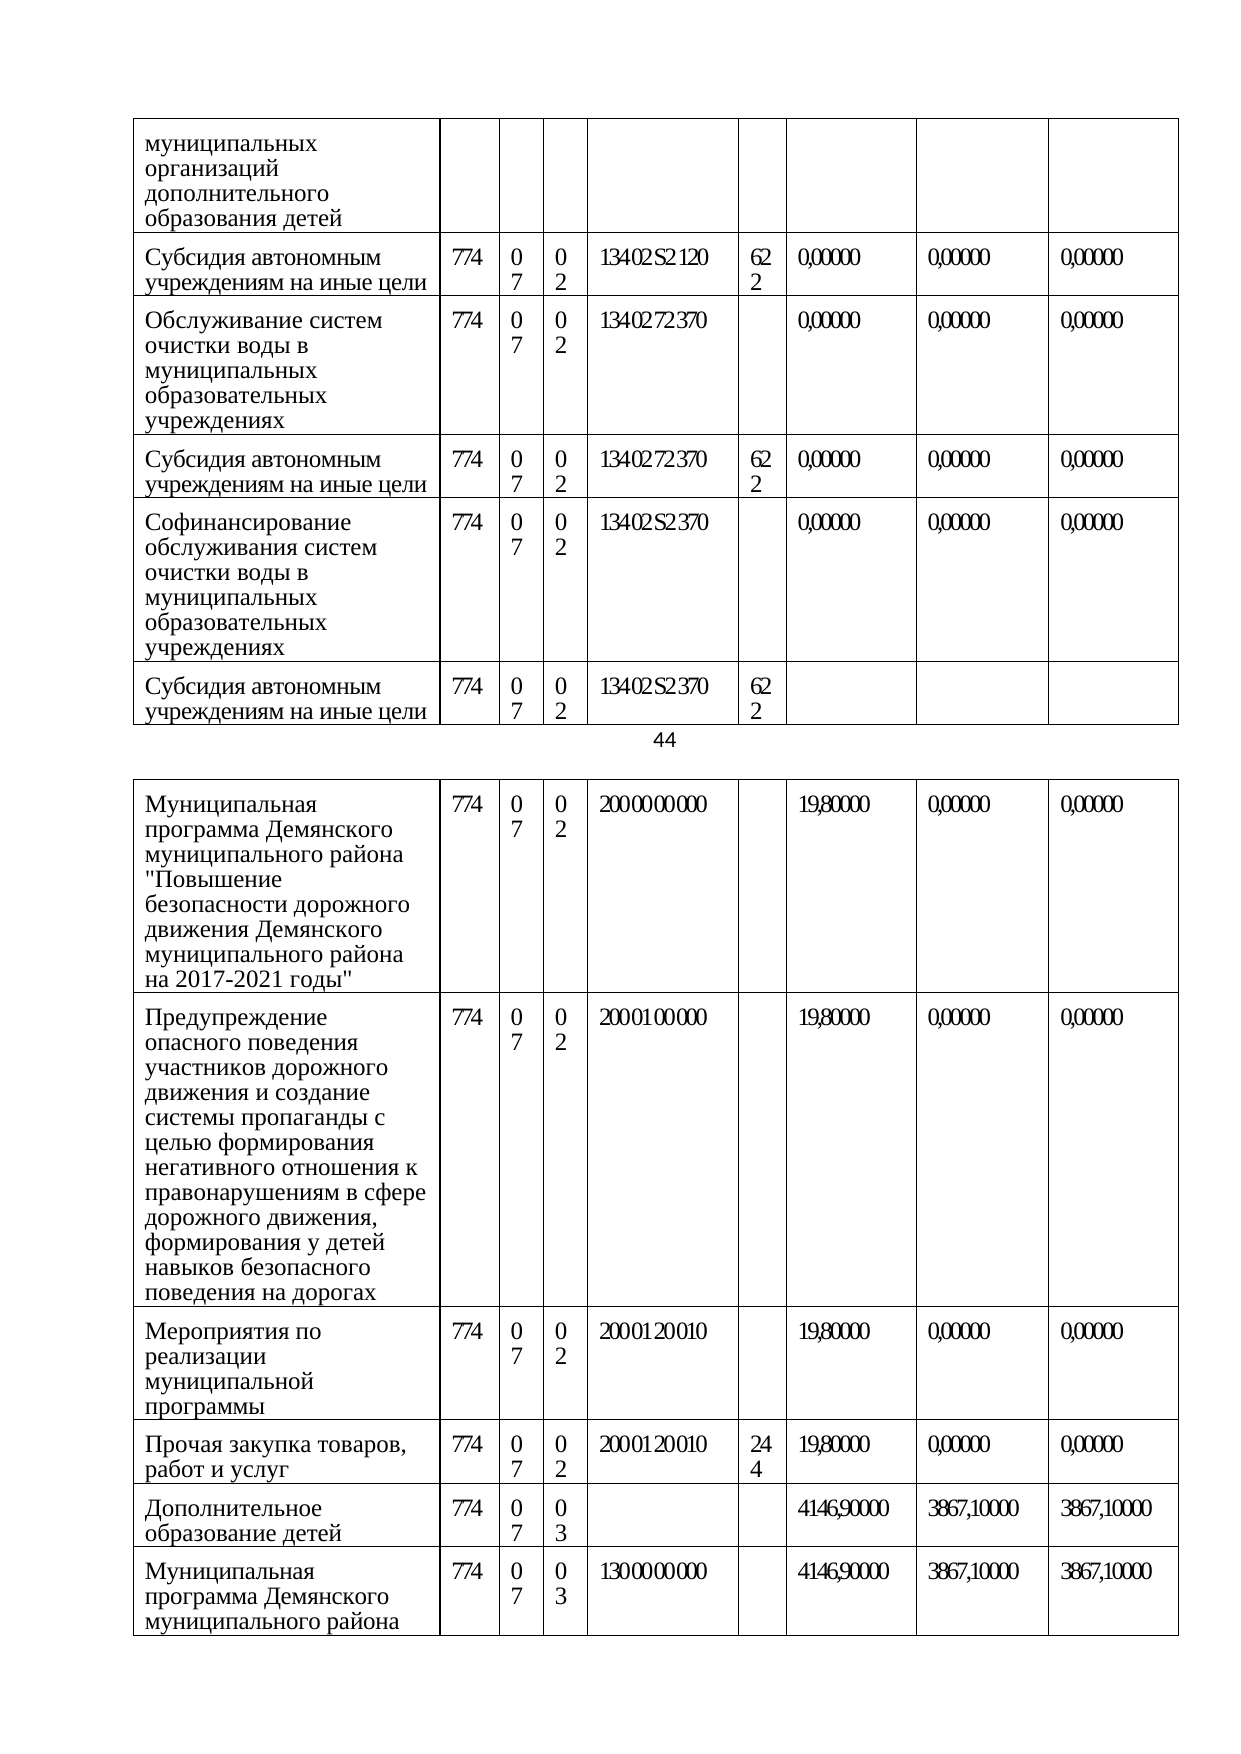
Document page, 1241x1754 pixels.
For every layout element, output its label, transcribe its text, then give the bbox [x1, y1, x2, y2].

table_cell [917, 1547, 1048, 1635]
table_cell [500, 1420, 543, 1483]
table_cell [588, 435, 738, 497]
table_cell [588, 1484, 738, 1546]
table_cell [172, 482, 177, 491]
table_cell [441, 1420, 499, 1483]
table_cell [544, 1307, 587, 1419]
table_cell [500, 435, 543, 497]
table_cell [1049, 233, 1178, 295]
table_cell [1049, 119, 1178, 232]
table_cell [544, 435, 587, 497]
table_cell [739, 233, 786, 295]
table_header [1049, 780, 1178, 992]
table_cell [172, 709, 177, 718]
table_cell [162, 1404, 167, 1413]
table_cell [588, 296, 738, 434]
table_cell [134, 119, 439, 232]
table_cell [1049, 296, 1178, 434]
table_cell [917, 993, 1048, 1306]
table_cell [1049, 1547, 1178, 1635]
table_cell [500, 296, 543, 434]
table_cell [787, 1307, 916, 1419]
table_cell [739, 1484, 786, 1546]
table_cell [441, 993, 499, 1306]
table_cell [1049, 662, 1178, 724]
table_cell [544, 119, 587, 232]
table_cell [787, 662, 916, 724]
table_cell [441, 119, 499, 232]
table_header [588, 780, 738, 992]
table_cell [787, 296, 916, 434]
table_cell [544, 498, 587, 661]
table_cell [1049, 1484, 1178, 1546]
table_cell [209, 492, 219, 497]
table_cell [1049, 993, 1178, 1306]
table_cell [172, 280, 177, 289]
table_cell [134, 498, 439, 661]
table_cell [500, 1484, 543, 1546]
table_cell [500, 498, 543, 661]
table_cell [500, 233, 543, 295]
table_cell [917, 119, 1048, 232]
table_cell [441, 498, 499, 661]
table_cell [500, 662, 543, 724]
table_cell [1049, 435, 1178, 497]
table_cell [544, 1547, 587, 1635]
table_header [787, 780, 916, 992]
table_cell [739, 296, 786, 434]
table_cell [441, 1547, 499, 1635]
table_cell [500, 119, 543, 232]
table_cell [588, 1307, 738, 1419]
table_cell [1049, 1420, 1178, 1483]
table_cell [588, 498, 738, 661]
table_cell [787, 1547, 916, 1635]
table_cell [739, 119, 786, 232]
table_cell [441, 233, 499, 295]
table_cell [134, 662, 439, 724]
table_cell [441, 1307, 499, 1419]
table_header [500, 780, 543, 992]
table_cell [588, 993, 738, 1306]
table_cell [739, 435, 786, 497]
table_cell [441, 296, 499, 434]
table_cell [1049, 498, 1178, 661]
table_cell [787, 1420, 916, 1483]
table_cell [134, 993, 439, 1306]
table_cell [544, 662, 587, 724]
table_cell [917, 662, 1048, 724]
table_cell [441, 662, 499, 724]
text 44 [177, 725, 1152, 753]
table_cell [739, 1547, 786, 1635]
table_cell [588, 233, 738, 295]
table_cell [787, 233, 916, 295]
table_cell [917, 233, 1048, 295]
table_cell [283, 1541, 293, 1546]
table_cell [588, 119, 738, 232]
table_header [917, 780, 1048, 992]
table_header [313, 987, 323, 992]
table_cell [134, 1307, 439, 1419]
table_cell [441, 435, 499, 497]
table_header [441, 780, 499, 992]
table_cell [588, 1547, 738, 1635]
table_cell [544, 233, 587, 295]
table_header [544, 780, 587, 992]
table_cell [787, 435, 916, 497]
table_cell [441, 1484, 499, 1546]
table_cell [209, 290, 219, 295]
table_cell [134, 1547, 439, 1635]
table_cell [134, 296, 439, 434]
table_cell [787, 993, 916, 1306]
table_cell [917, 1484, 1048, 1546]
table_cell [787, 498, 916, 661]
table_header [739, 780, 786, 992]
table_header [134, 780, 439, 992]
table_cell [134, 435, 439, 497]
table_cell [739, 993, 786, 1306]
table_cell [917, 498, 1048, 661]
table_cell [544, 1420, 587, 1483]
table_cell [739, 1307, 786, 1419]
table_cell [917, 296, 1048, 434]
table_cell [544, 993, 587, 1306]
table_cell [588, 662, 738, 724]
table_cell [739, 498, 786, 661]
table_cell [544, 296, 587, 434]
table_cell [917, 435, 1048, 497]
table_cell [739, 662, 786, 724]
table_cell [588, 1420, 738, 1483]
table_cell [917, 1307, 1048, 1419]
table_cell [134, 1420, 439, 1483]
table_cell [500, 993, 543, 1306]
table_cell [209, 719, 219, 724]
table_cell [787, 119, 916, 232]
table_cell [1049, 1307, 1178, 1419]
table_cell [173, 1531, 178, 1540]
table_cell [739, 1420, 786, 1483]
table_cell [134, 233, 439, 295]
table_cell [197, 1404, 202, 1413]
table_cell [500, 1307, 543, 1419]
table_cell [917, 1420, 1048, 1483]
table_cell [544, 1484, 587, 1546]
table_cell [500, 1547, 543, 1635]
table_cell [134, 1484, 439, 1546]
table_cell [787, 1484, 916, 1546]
